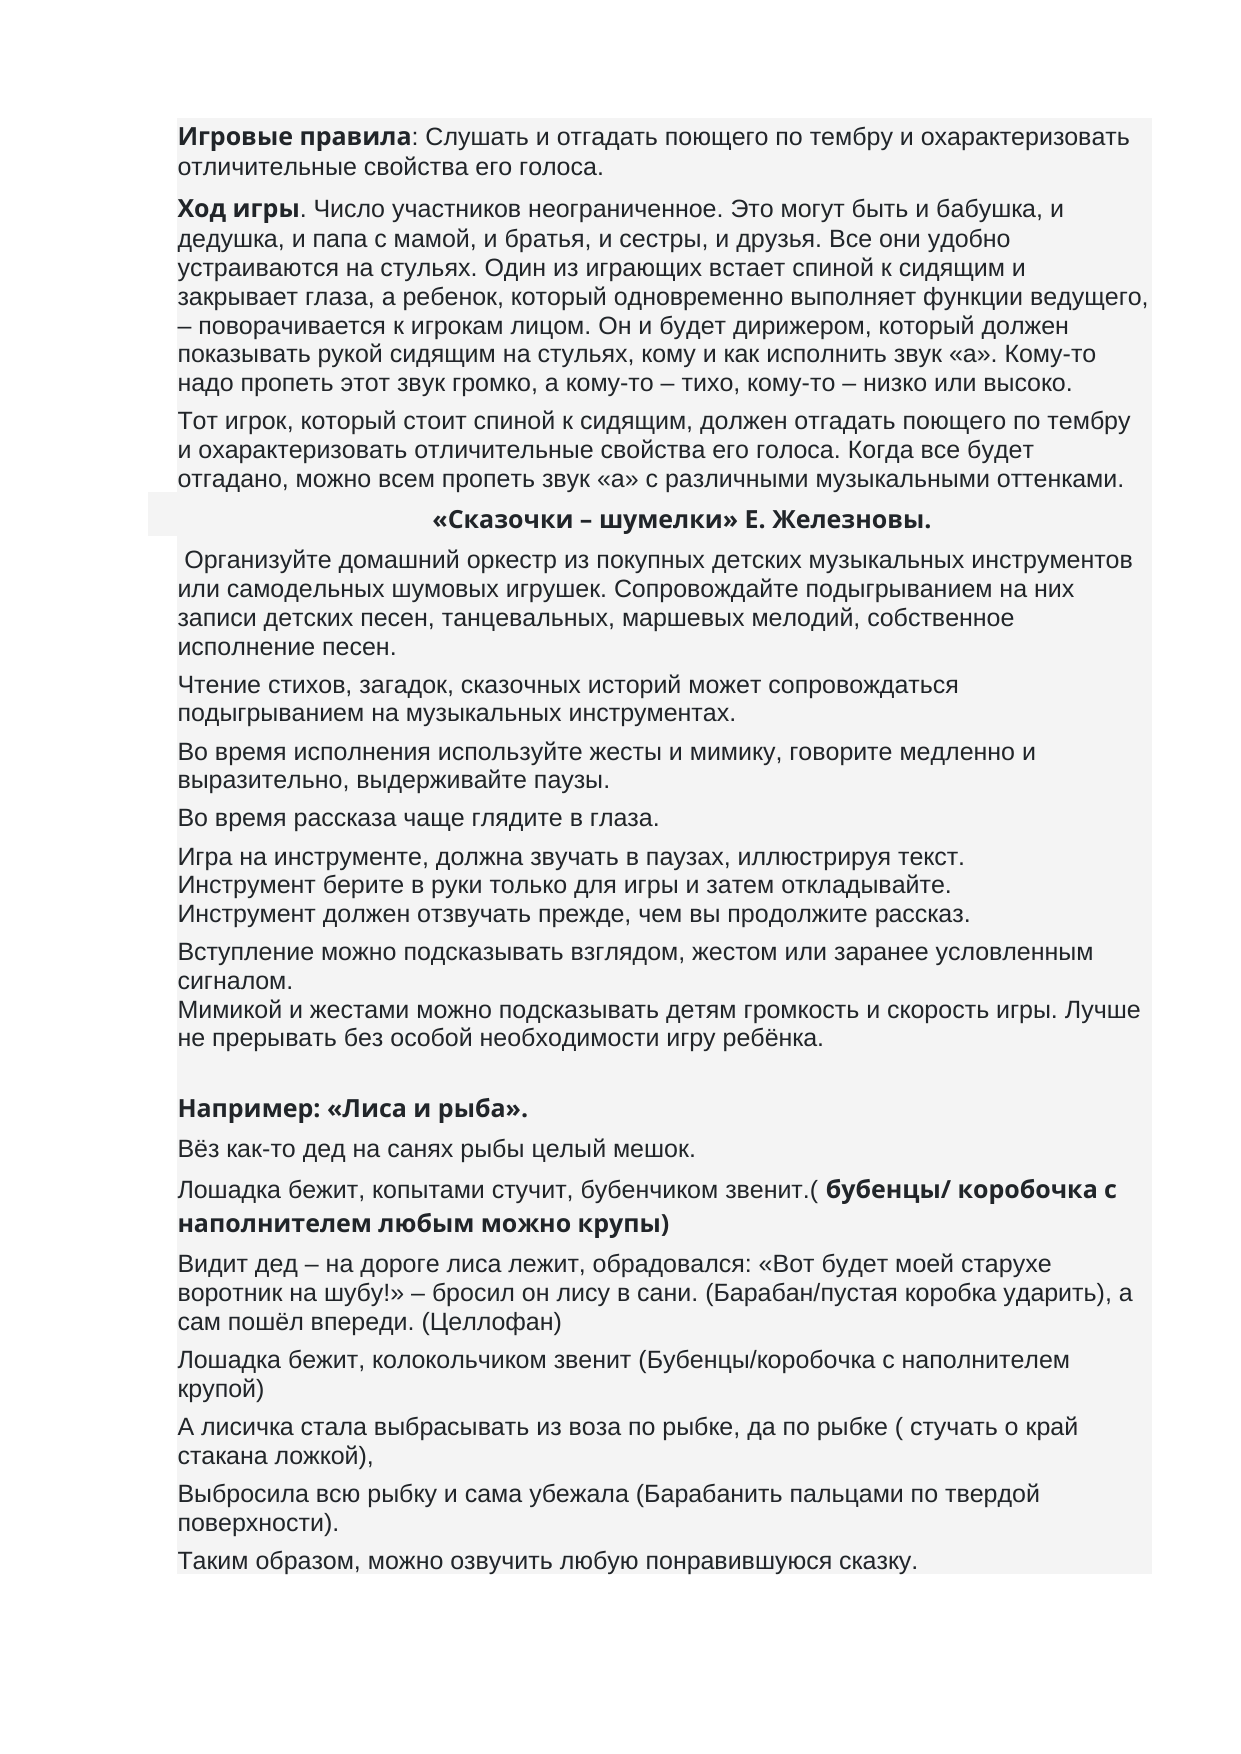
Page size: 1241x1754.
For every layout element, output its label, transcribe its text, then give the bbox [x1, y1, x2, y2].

text Лошадка бежит, копытами стучит, бубенчиком звенит.( бубенцы/ коробочка с наполнителем любым можно крупы) [177, 1172, 1152, 1240]
text Игровые правила: Слушать и отгадать поющего по тембру и охарактеризовать отличительные свойства его голоса. [177, 118, 1152, 181]
text Например: «Лиса и рыба». [177, 1062, 1152, 1124]
text Ход игры. Число участников неограниченное. Это могут быть и бабушка, и дедушка, и папа с мамой, и братья, и сестры, и друзья. Все они удобно устраиваются на стульях. Один из играющих встает спиной к сидящим и закрывает глаза, а ребенок, который одновременно выполняет функции ведущего, – поворачивается к игрокам лицом. Он и будет дирижером, который должен показывать рукой сидящим на стульях, кому и как исполнить звук «а». Кому-то надо пропеть этот звук громко, а кому-то – тихо, кому-то – низко или высоко. [177, 190, 1152, 397]
text А лисичка стала выбрасывать из воза по рыбке, да по рыбке ( стучать о край стакана ложкой), [177, 1412, 1152, 1469]
text Видит дед – на дороге лиса лежит, обрадовался: «Вот будет моей старухе воротник на шубу!» – бросил он лису в сани. (Барабан/пустая коробка ударить), а сам пошёл впереди. (Целлофан) [177, 1249, 1152, 1336]
text «Сказочки – шумелки» Е. Железновы. [148, 502, 1152, 536]
text Вступление можно подсказывать взглядом, жестом или заранее условленным сигналом. Мимикой и жестами можно подсказывать детям громкость и скорость игры. Лучше не прерывать без особой необходимости игру ребёнка. [177, 937, 1152, 1052]
text Во время рассказа чаще глядите в глаза. [177, 803, 1152, 832]
text Лошадка бежит, колокольчиком звенит (Бубенцы/коробочка с наполнителем крупой) [177, 1345, 1152, 1402]
text Вёз как-то дед на санях рыбы целый мешок. [177, 1134, 1152, 1162]
text Тот игрок, который стоит спиной к сидящим, должен отгадать поющего по тембру и охарактеризовать отличительные свойства его голоса. Когда все будет отгадано, можно всем пропеть звук «а» с различными музыкальными оттенками. [177, 406, 1152, 492]
text Во время исполнения используйте жесты и мимику, говорите медленно и выразительно, выдерживайте паузы. [177, 737, 1152, 794]
text Выбросила всю рыбку и сама убежала (Барабанить пальцами по твердой поверхности). [177, 1479, 1152, 1536]
text Организуйте домашний оркестр из покупных детских музыкальных инструментов или самодельных шумовых игрушек. Сопровождайте подыгрыванием на них записи детских песен, танцевальных, маршевых мелодий, собственное исполнение песен. [177, 545, 1152, 660]
text Игра на инструменте, должна звучать в паузах, иллюстрируя текст. Инструмент берите в руки только для игры и затем откладывайте. Инструмент должен отзвучать прежде, чем вы продолжите рассказ. [177, 842, 1152, 928]
text Таким образом, можно озвучить любую понравившуюся сказку. [177, 1546, 1152, 1574]
text Чтение стихов, загадок, сказочных историй может сопровождаться подыгрыванием на музыкальных инструментах. [177, 670, 1152, 727]
